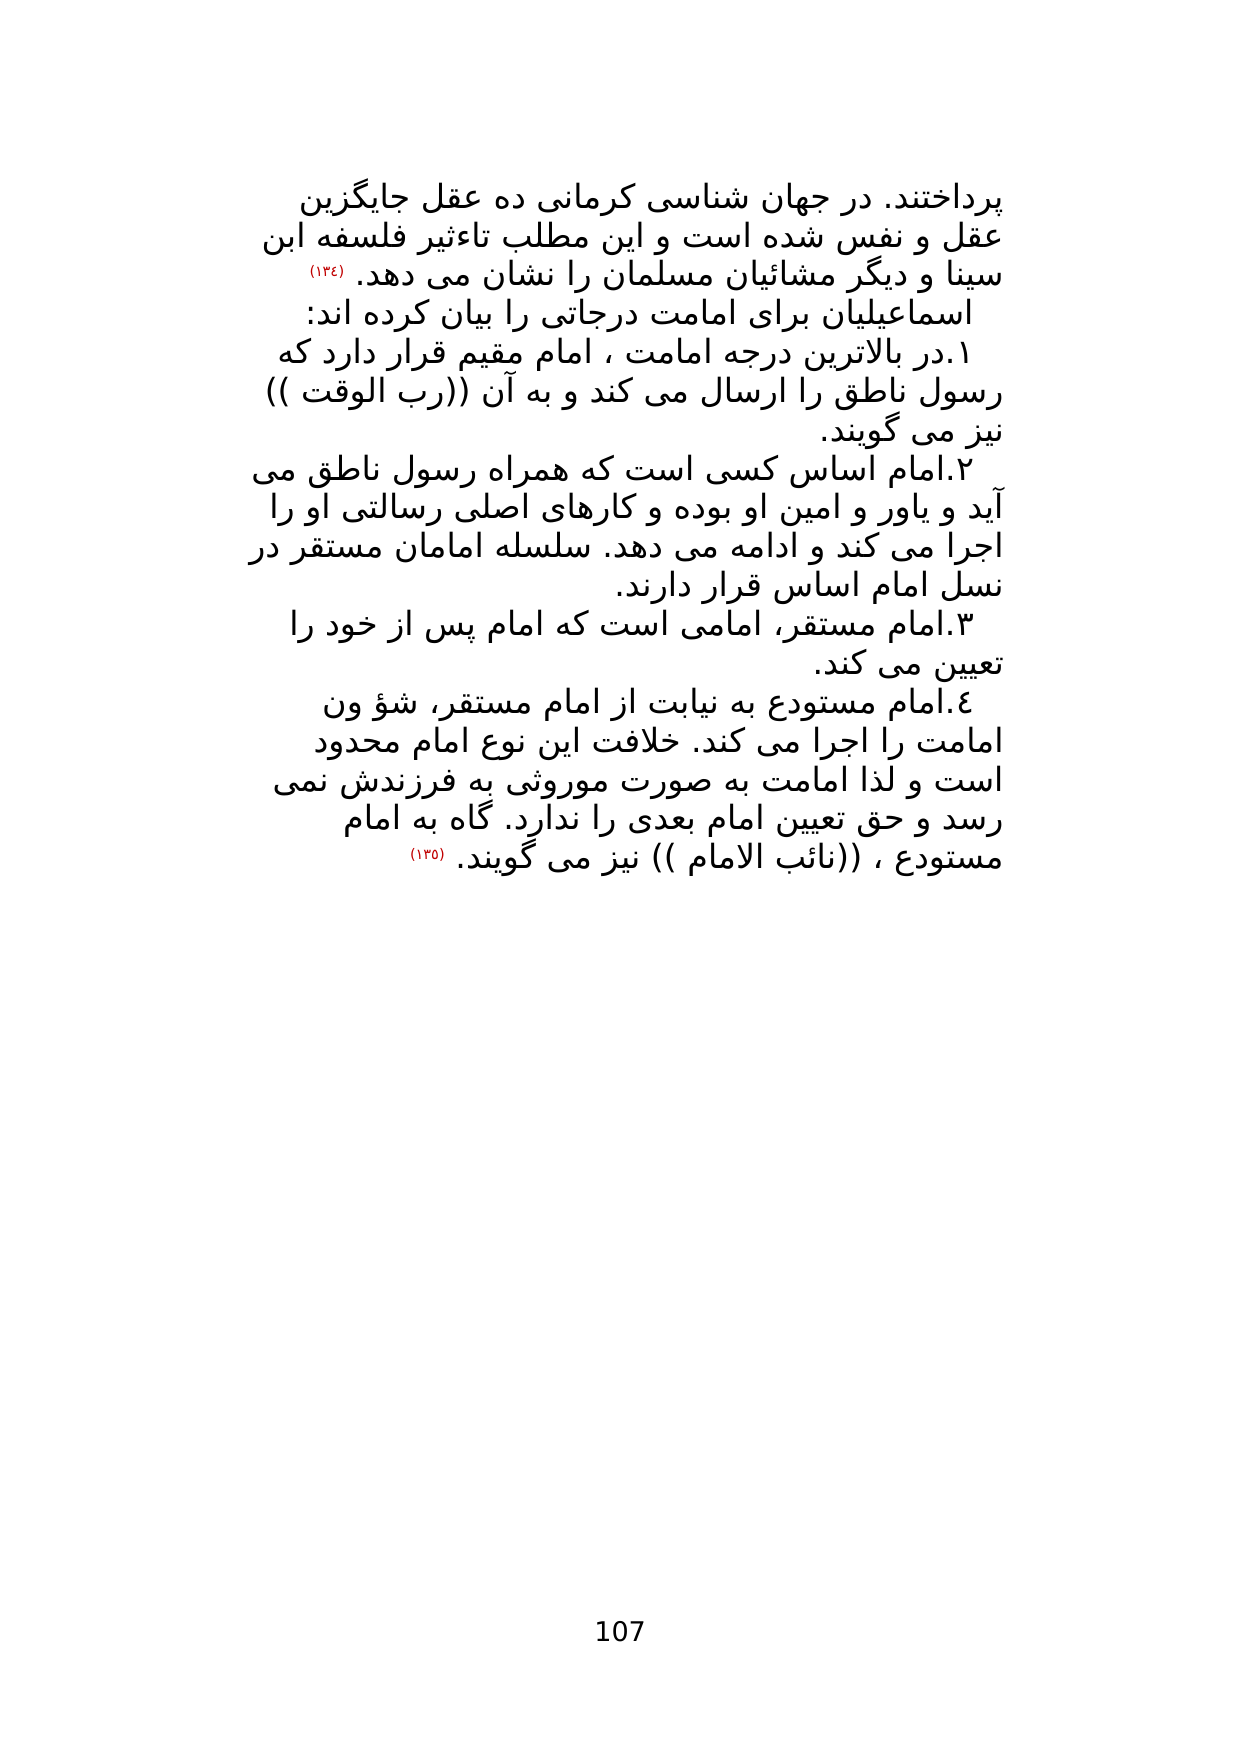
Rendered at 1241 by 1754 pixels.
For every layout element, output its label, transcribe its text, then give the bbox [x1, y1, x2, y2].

text ٣.امام مستقر، امامى است كه امام پس از خود را تعيين مى كند. [236, 604, 1004, 682]
text ٢.امام اساس كسى است كه همراه رسول ناطق مى آيد و ياور و امين او بوده و كارهاى اصلى رسالتى او را اجرا مى كند و ادامه مى دهد. سلسله امامان مستقر در نسل امام اساس قرار دارند. [236, 449, 1004, 604]
text اسماعيليان براى امامت درجاتى را بيان كرده اند: [236, 294, 1004, 333]
text ١.در بالاترين درجه امامت ، امام مقيم قرار دارد كه رسول ناطق را ارسال مى كند و به آن ((رب الوقت )) نيز مى گويند. [236, 333, 1004, 449]
text ٤.امام مستودع به نيابت از امام مستقر، شؤ ون امامت را اجرا مى كند. خلافت اين نوع امام محدود است و لذا امامت به صورت موروثى به فرزندش نمى رسد و حق تعيين امام بعدى را ندارد. گاه به امام مستودع ، ((نائب الامام )) نيز مى گويند. (١٣٥) [236, 682, 1004, 877]
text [236, 177, 1004, 294]
